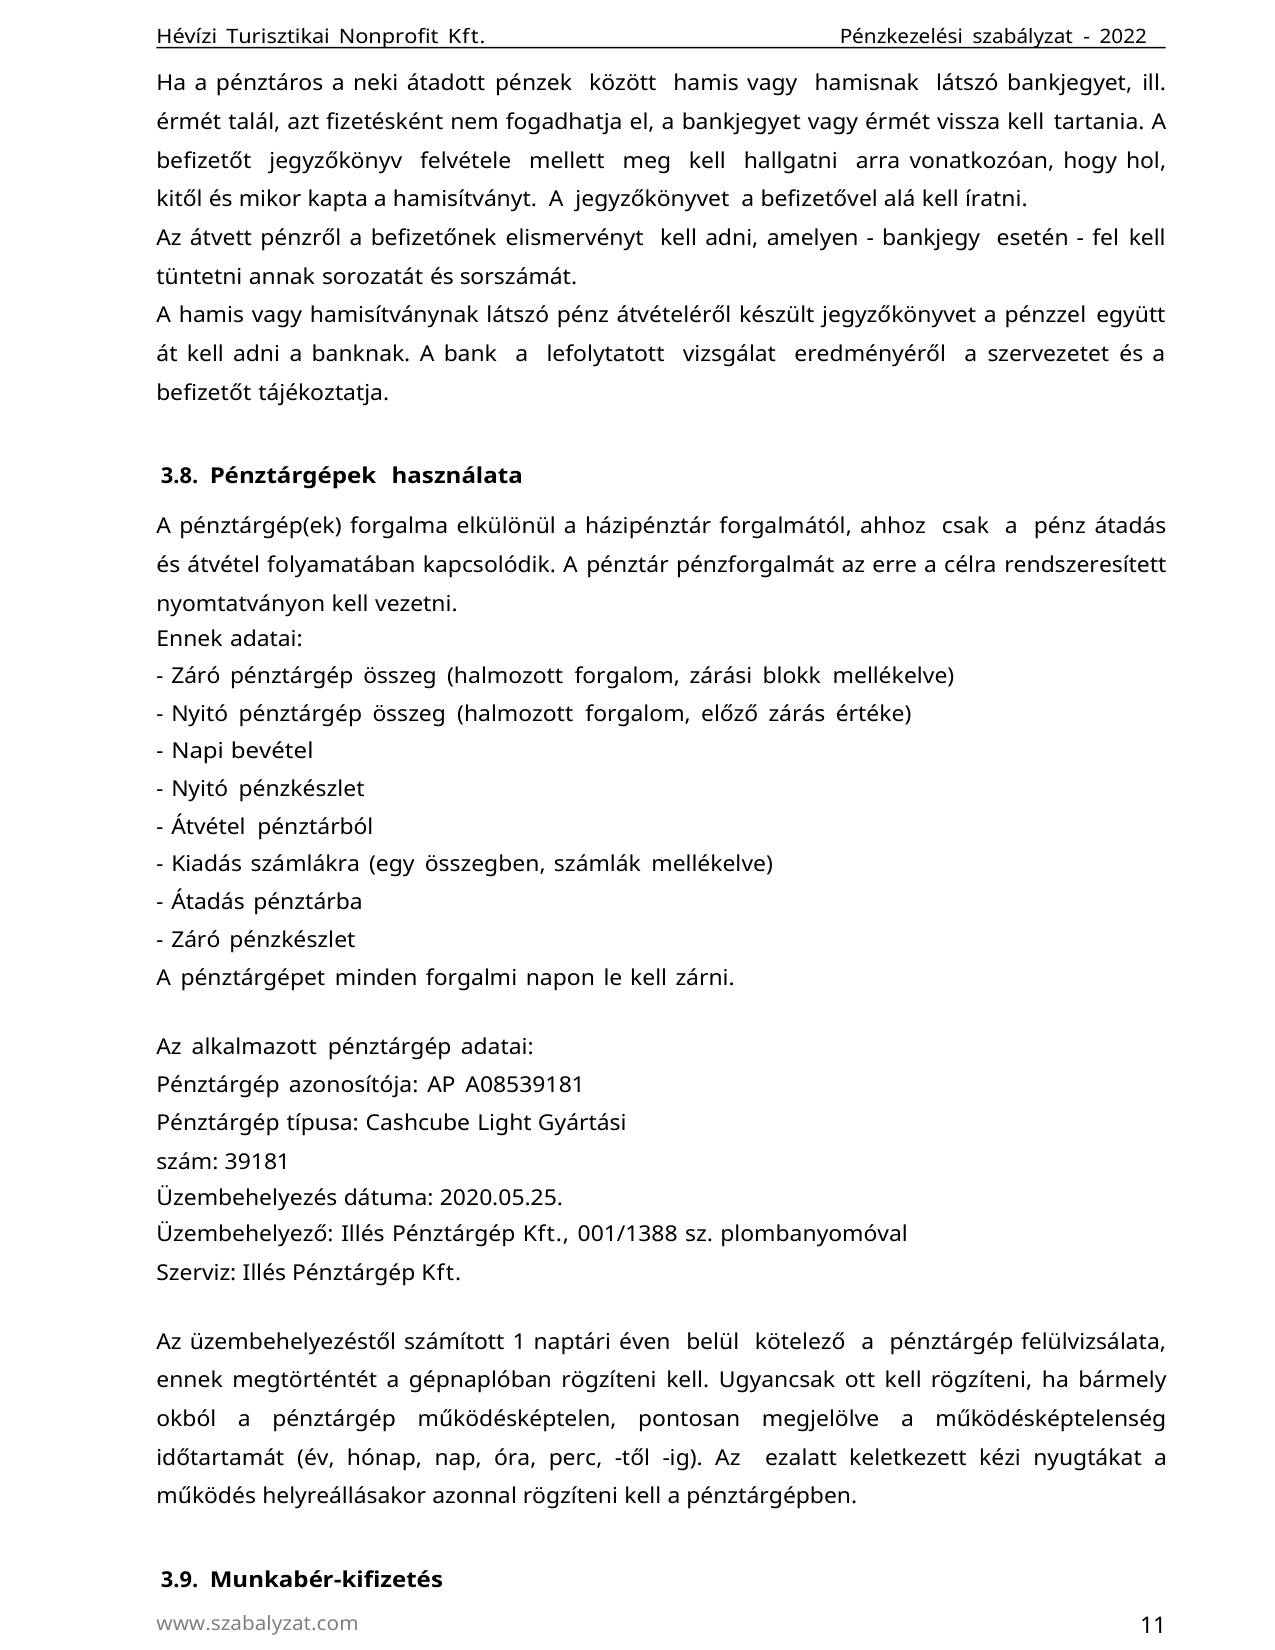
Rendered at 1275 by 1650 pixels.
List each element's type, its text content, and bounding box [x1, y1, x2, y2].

text Az átvett pénzről a befizetőnek elismervényt kell adni, amelyen - bankjegy esetén - fel kell tüntetni annak sorozatát és sorszámát. [156, 222, 1165, 290]
text A pénztárgép(ek) forgalma elkülönül a házipénztár forgalmától, ahhoz csak a pénz átadás és átvétel folyamatában kapcsolódik. A pénztár pénzforgalmát az erre a célra rendszeresített nyomtatványon kell vezetni. [156, 510, 1167, 617]
list Munkabér-kifizetés [161, 1564, 1179, 1593]
text Ennek adatai: [156, 626, 1179, 652]
text Az alkalmazott pénztárgép adatai: [156, 1031, 1179, 1061]
list Kiadás számlákra (egy összegben, számlák mellékelve) [156, 848, 1179, 878]
list Záró pénztárgép összeg (halmozott forgalom, zárási blokk mellékelve) [156, 660, 1179, 689]
list Pénztárgépek használata [161, 460, 1179, 490]
list Átvétel pénztárból [156, 811, 1179, 840]
list Nyitó pénzkészlet [156, 773, 1179, 803]
text Pénztárgép azonosítója: AP A08539181 Pénztárgép típusa: Cashcube Light Gyártási szám: 39181 [156, 1068, 643, 1176]
list Nyitó pénztárgép összeg (halmozott forgalom, előző zárás értéke) [156, 697, 1179, 727]
text A hamis vagy hamisítványnak látszó pénz átvételéről készült jegyzőkönyvet a pénzzel együtt át kell adni a banknak. A bank a lefolytatott vizsgálat eredményéről a szervezetet és a befizetőt tájékoztatja. [156, 299, 1165, 406]
text Az üzembehelyezéstől számított 1 naptári éven belül kötelező a pénztárgép felülvizsálata, ennek megtörténtét a gépnaplóban rögzíteni kell. Ugyancsak ott kell rögzíteni, ha bármely okból a pénztárgép működésképtelen, pontosan megjelölve a működésképtelenség időtartamát (év, hónap, nap, óra, perc, -től -ig). Az ezalatt keletkezett kézi nyugtákat a működés helyreállásakor azonnal rögzíteni kell a pénztárgépben. [156, 1326, 1167, 1510]
text Üzembehelyezés dátuma: 2020.05.25. [156, 1184, 1179, 1210]
text A pénztárgépet minden forgalmi napon le kell zárni. [156, 962, 1179, 991]
text Üzembehelyező: Illés Pénztárgép Kft., 001/1388 sz. plombanyomóval Szerviz: Illés Pénztárgép Kft. [156, 1218, 978, 1286]
list Napi bevétel [156, 735, 1179, 765]
text Ha a pénztáros a neki átadott pénzek között hamis vagy hamisnak látszó bankjegyet, ill. érmét talál, azt fizetésként nem fogadhatja el, a bankjegyet vagy érmét vissza kell tartania. A befizetőt jegyzőkönyv felvétele mellett meg kell hallgatni arra vonatkozóan, hogy hol, kitől és mikor kapta a hamisítványt. A jegyzőkönyvet a befizetővel alá kell íratni. [156, 67, 1166, 213]
list Átadás pénztárba [156, 886, 1179, 916]
list Záró pénzkészlet [156, 924, 1179, 954]
